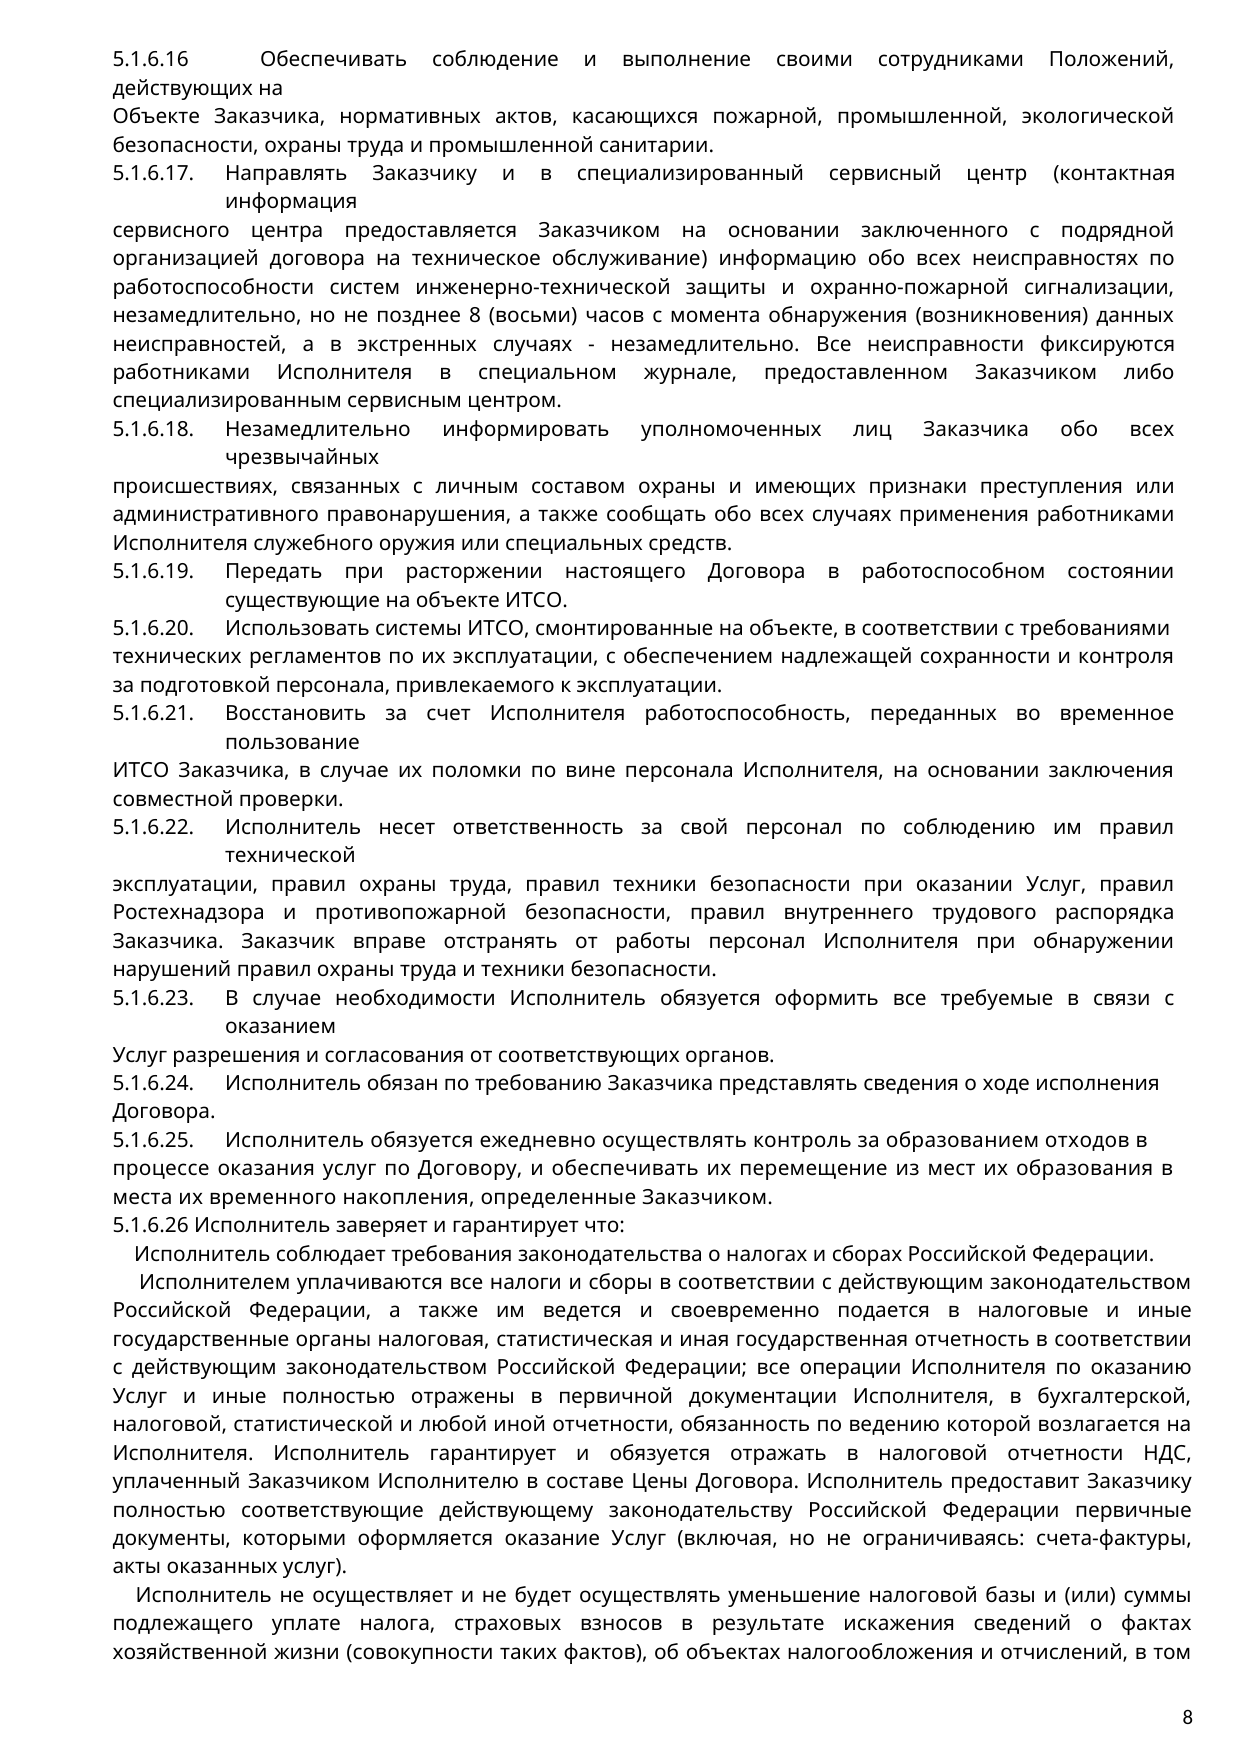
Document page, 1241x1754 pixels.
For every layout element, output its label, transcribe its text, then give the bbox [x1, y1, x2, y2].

text эксплуатации, правил охраны труда, правил техники безопасности при оказании Услуг, правил Ростехнадзора и противопожарной безопасности, правил внутреннего трудового распорядка Заказчика. Заказчик вправе отстранять от работы персонал Исполнителя при обнаружении нарушений правил охраны труда и техники безопасности. [112, 869, 1175, 983]
list Незамедлительно информировать уполномоченных лиц Заказчика обо всех чрезвычайных [112, 414, 1175, 471]
list Передать при расторжении настоящего Договора в работоспособном состоянии существующие на объекте ИТСО. [112, 556, 1175, 613]
text Услуг разрешения и согласования от соответствующих органов. [112, 1040, 1175, 1068]
text сервисного центра предоставляется Заказчиком на основании заключенного с подрядной организацией договора на техническое обслуживание) информацию обо всех неисправностях по работоспособности систем инженерно-технической защиты и охранно-пожарной сигнализации, незамедлительно, но не позднее 8 (восьми) часов с момента обнаружения (возникновения) данных неисправностей, а в экстренных случаях - незамедлительно. Все неисправности фиксируются работниками Исполнителя в специальном журнале, предоставленном Заказчиком либо специализированным сервисным центром. [112, 215, 1175, 414]
text Договора. [112, 1097, 1175, 1125]
list 5.1.6.26 Исполнитель заверяет и гарантирует что: [112, 1210, 1193, 1239]
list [112, 1580, 1193, 1665]
text ИТСО Заказчика, в случае их поломки по вине персонала Исполнителя, на основании заключения совместной проверки. [112, 755, 1175, 812]
text Объекте Заказчика, нормативных актов, касающихся пожарной, промышленной, экологической безопасности, охраны труда и промышленной санитарии. [112, 101, 1175, 158]
text 5.1.6.16 Обеспечивать соблюдение и выполнение своими сотрудниками Положений, действующих на [112, 44, 1175, 101]
list В случае необходимости Исполнитель обязуется оформить все требуемые в связи с оказанием [112, 983, 1175, 1040]
text происшествиях, связанных с личным составом охраны и имеющих признаки преступления или административного правонарушения, а также сообщать обо всех случаях применения работниками Исполнителя служебного оружия или специальных средств. [112, 471, 1175, 556]
list Исполнитель обязан по требованию Заказчика представлять сведения о ходе исполнения [112, 1068, 1175, 1097]
list Исполнитель обязуется ежедневно осуществлять контроль за образованием отходов в [112, 1125, 1175, 1153]
list Исполнитель несет ответственность за свой персонал по соблюдению им правил технической [112, 812, 1175, 869]
list Восстановить за счет Исполнителя работоспособность, переданных во временное пользование [112, 698, 1175, 755]
list Направлять Заказчику и в специализированный сервисный центр (контактная информация [112, 158, 1175, 215]
text технических регламентов по их эксплуатации, с обеспечением надлежащей сохранности и контроля за подготовкой персонала, привлекаемого к эксплуатации. [112, 642, 1175, 698]
text процессе оказания услуг по Договору, и обеспечивать их перемещение из мест их образования в места их временного накопления, определенные Заказчиком. [112, 1153, 1175, 1210]
list Использовать системы ИТСО, смонтированные на объекте, в соответствии с требованиями [112, 613, 1175, 642]
list Исполнитель соблюдает требования законодательства о налогах и сборах Российской Федерации. [112, 1239, 1193, 1267]
list Исполнителем уплачиваются все налоги и сборы в соответствии с действующим законодательством Российской Федерации, а также им ведется и своевременно подается в налоговые и иные государственные органы налоговая, статистическая и иная государственная отчетность в соответствии с действующим законодательством Российской Федерации; все операции Исполнителя по оказанию Услуг и иные полностью отражены в первичной документации Исполнителя, в бухгалтерской, налоговой, статистической и любой иной отчетности, обязанность по ведению которой возлагается на Исполнителя. Исполнитель гарантирует и обязуется отражать в налоговой отчетности НДС, уплаченный Заказчиком Исполнителю в составе Цены Договора. Исполнитель предоставит Заказчику полностью соответствующие действующему законодательству Российской Федерации первичные документы, которыми оформляется оказание Услуг (включая, но не ограничиваясь: счета-фактуры, акты оказанных услуг). [112, 1267, 1193, 1580]
